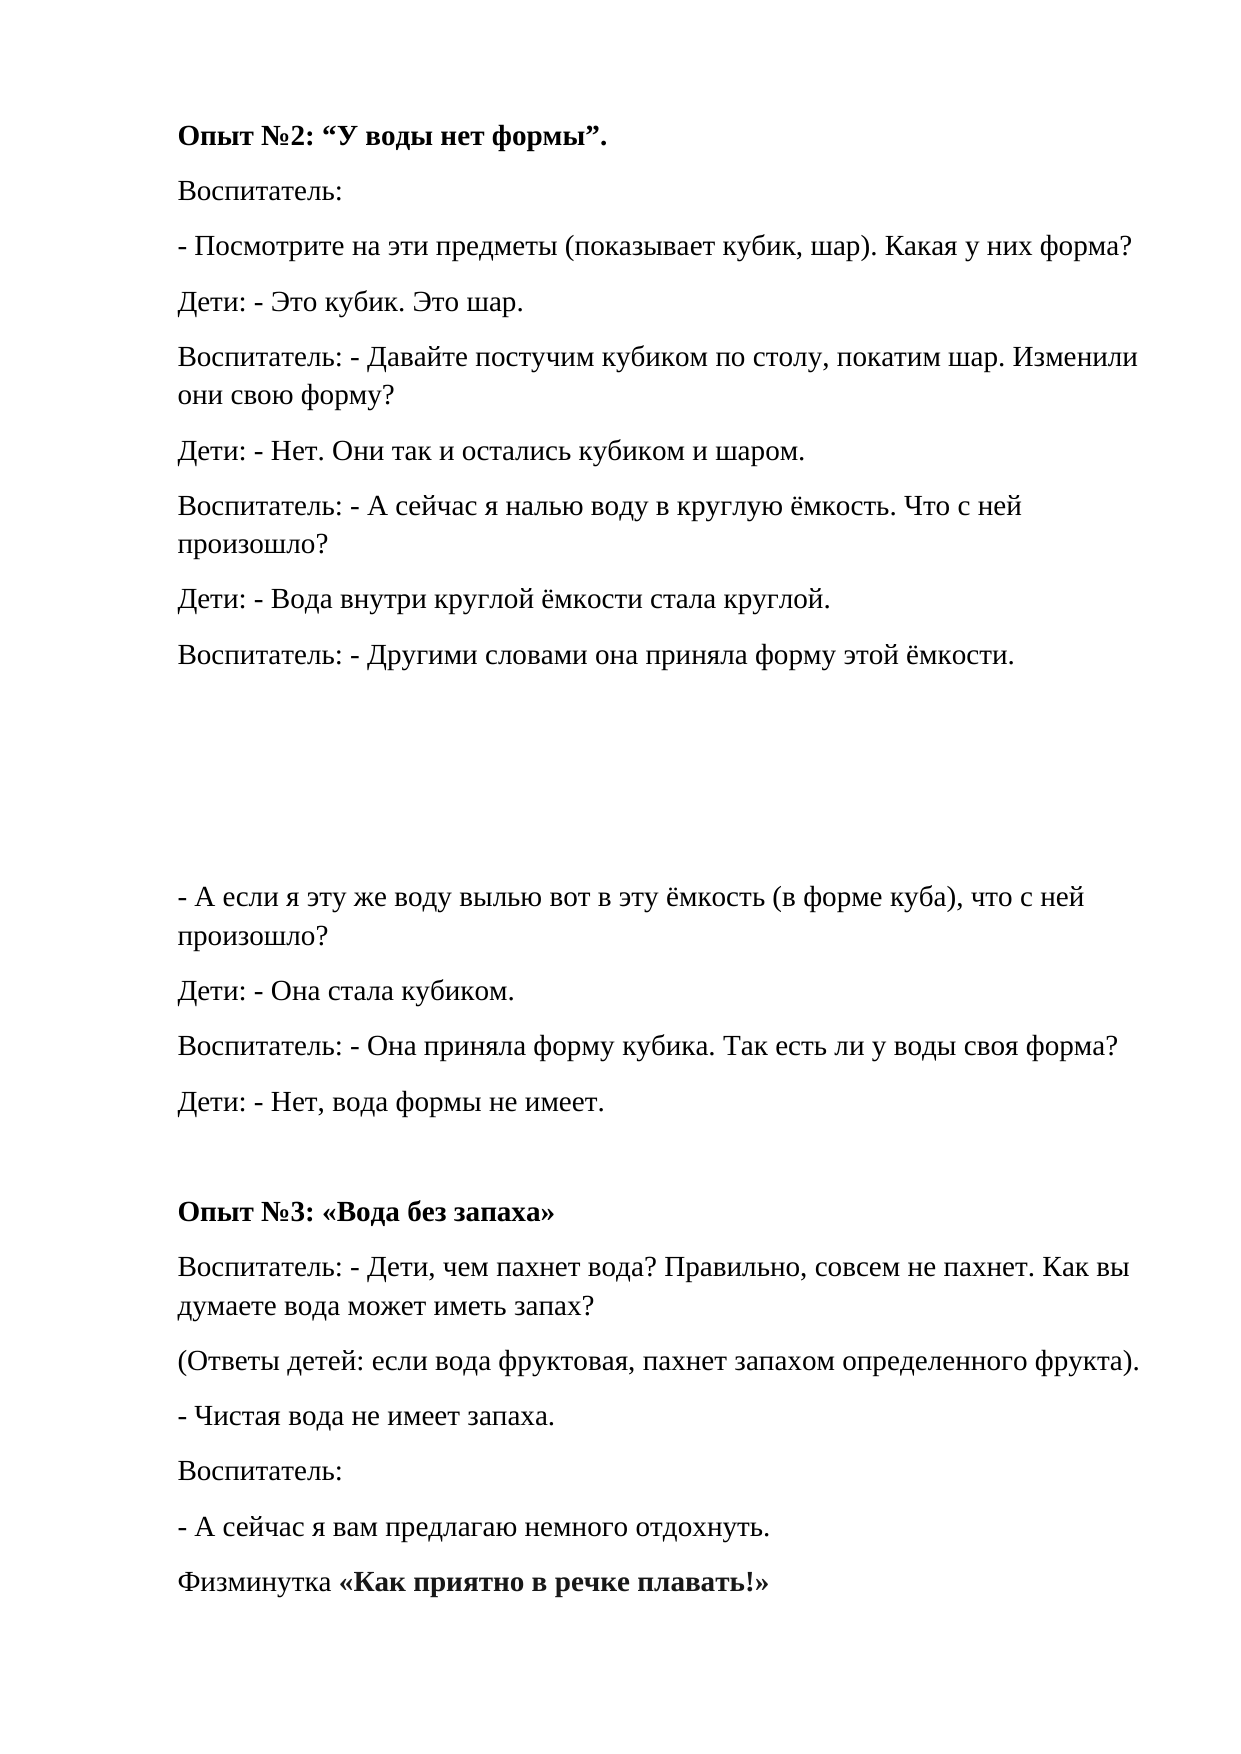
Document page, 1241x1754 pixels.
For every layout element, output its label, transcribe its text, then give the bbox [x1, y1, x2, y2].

text Опыт №2: “У воды нет формы”. [177, 118, 1152, 152]
text Воспитатель: - Дети, чем пахнет вода? Правильно, совсем не пахнет. Как вы думаете вода может иметь запах? [177, 1249, 1152, 1321]
text Дети: - Нет. Они так и остались кубиком и шаром. [177, 433, 1152, 466]
text Дети: - Она стала кубиком. [177, 973, 1152, 1007]
text - Посмотрите на эти предметы (показывает кубик, шар). Какая у них форма? [177, 228, 1152, 262]
text - А сейчас я вам предлагаю немного отдохнуть. [177, 1509, 1152, 1542]
text Воспитатель: [177, 173, 1152, 207]
text Воспитатель: - Другими словами она приняла форму этой ёмкости. [177, 637, 1152, 670]
text - А если я эту же воду вылью вот в эту ёмкость (в форме куба), что с ней произошло? [177, 879, 1152, 952]
text (Ответы детей: если вода фруктовая, пахнет запахом определенного фрукта). [177, 1343, 1152, 1377]
text Воспитатель: - Она приняла форму кубика. Так есть ли у воды своя форма? [177, 1028, 1152, 1062]
text Воспитатель: [177, 1453, 1152, 1487]
text - Чистая вода не имеет запаха. [177, 1398, 1152, 1432]
text Дети: - Вода внутри круглой ёмкости стала круглой. [177, 582, 1152, 615]
text Воспитатель: - А сейчас я налью воду в круглую ёмкость. Что с ней произошло? [177, 488, 1152, 560]
text Воспитатель: - Давайте постучим кубиком по столу, покатим шар. Изменили они свою форму? [177, 339, 1152, 411]
text Дети: - Нет, вода формы не имеет. [177, 1084, 1152, 1117]
text Дети: - Это кубик. Это шар. [177, 284, 1152, 317]
text Опыт №3: «Вода без запаха» [177, 1194, 1152, 1228]
text Физминутка «Как приятно в речке плавать!» [177, 1564, 1152, 1597]
